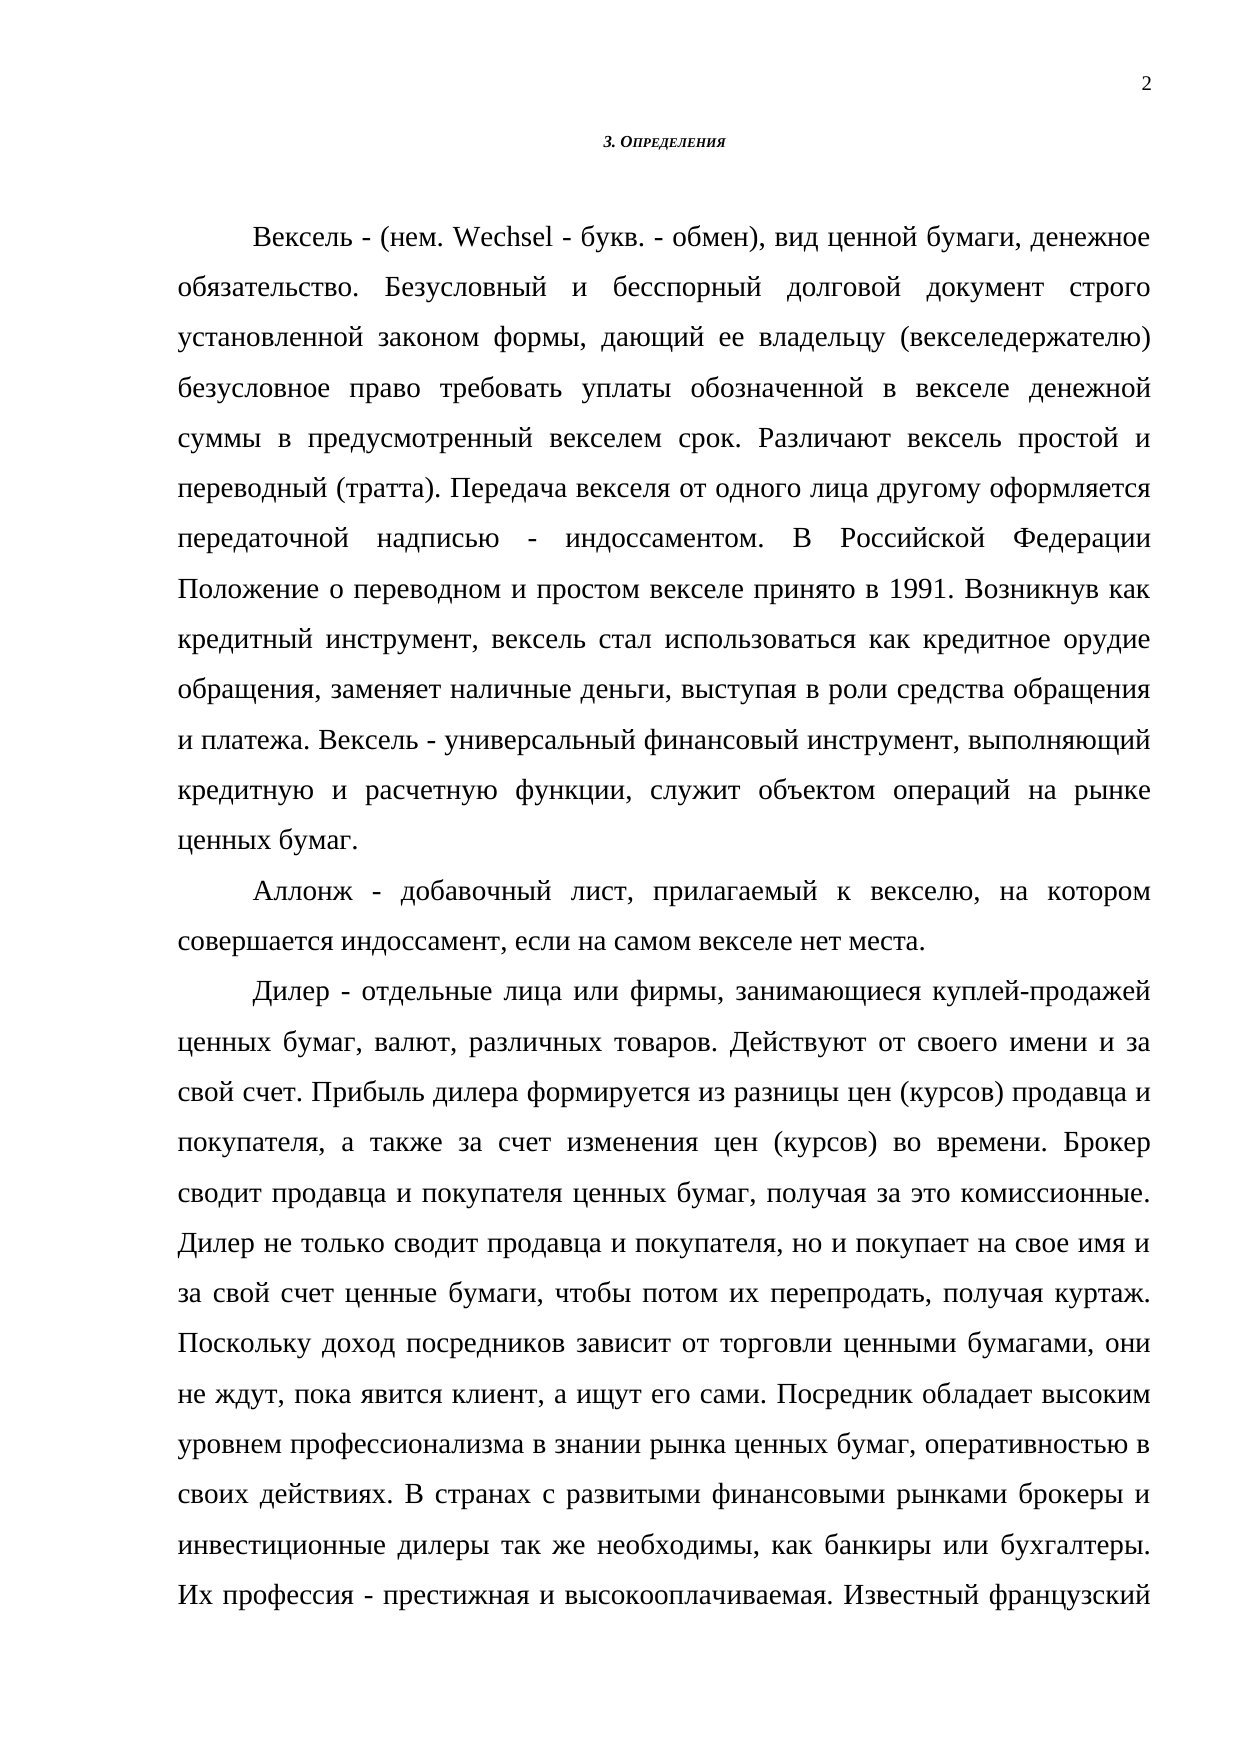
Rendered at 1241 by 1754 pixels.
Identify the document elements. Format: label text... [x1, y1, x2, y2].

subtitle 3. Определения [177, 118, 1152, 152]
text Вексель - (нем. Wechsel - букв. - обмен), вид ценной бумаги, денежное обязательство. Безусловный и бесспорный долговой документ строго установленной законом формы, дающий ее владельцу (векселедержателю) безусловное право требовать уплаты обозначенной в векселе денежной суммы в предусмотренный векселем срок. Различают вексель простой и переводный (тратта). Передача векселя от одного лица другому оформляется передаточной надписью - индоссаментом. В Российской Федерации Положение о переводном и простом векселе принято в 1991. Возникнув как кредитный инструмент, вексель стал использоваться как кредитное орудие обращения, заменяет наличные деньги, выступая в роли средства обращения и платежа. Вексель - универсальный финансовый инструмент, выполняющий кредитную и расчетную функции, служит объектом операций на рынке ценных бумаг. [177, 219, 1152, 856]
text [177, 973, 1152, 1611]
text Аллонж - добавочный лист, прилагаемый к векселю, на котором совершается индоссамент, если на самом векселе нет места. [177, 873, 1152, 957]
